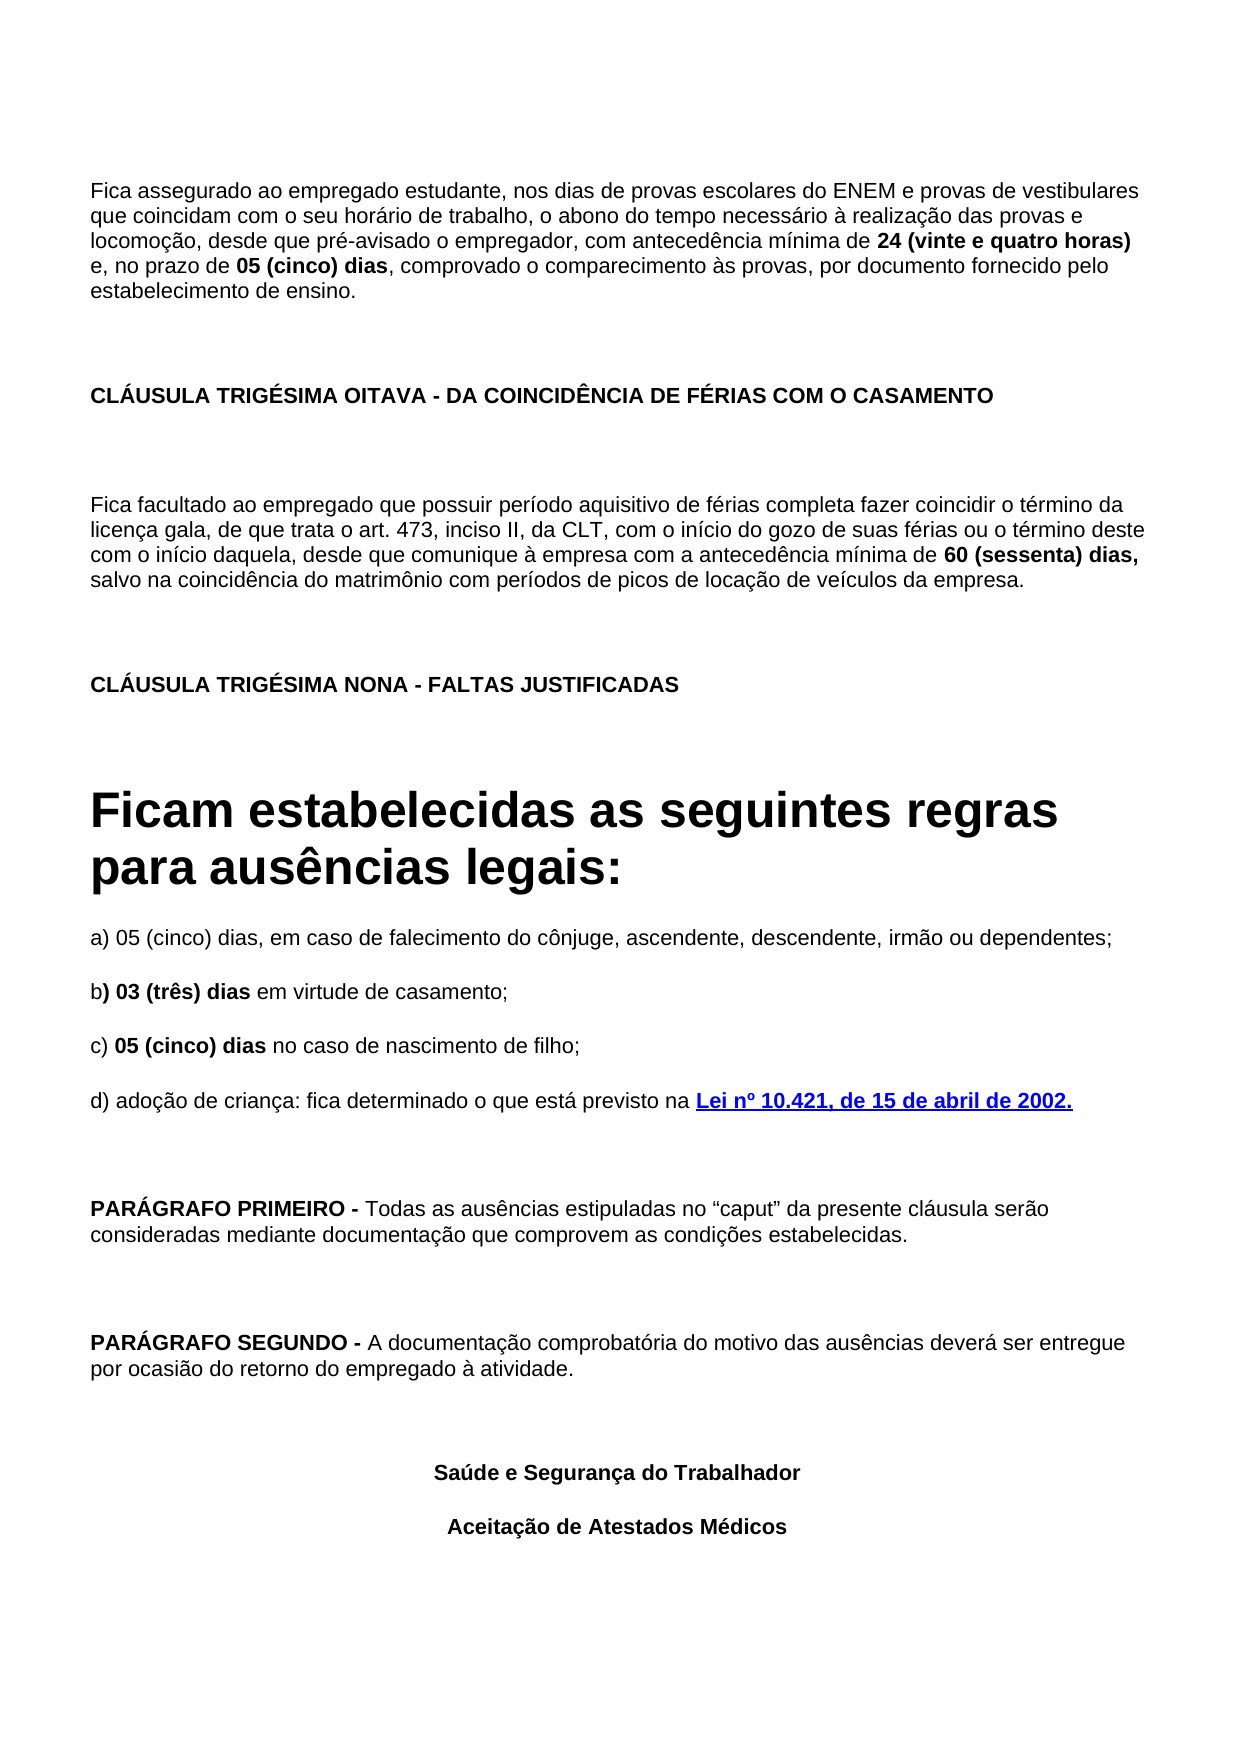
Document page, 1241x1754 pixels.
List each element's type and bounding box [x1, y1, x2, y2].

table_header [89, 118, 1152, 1595]
